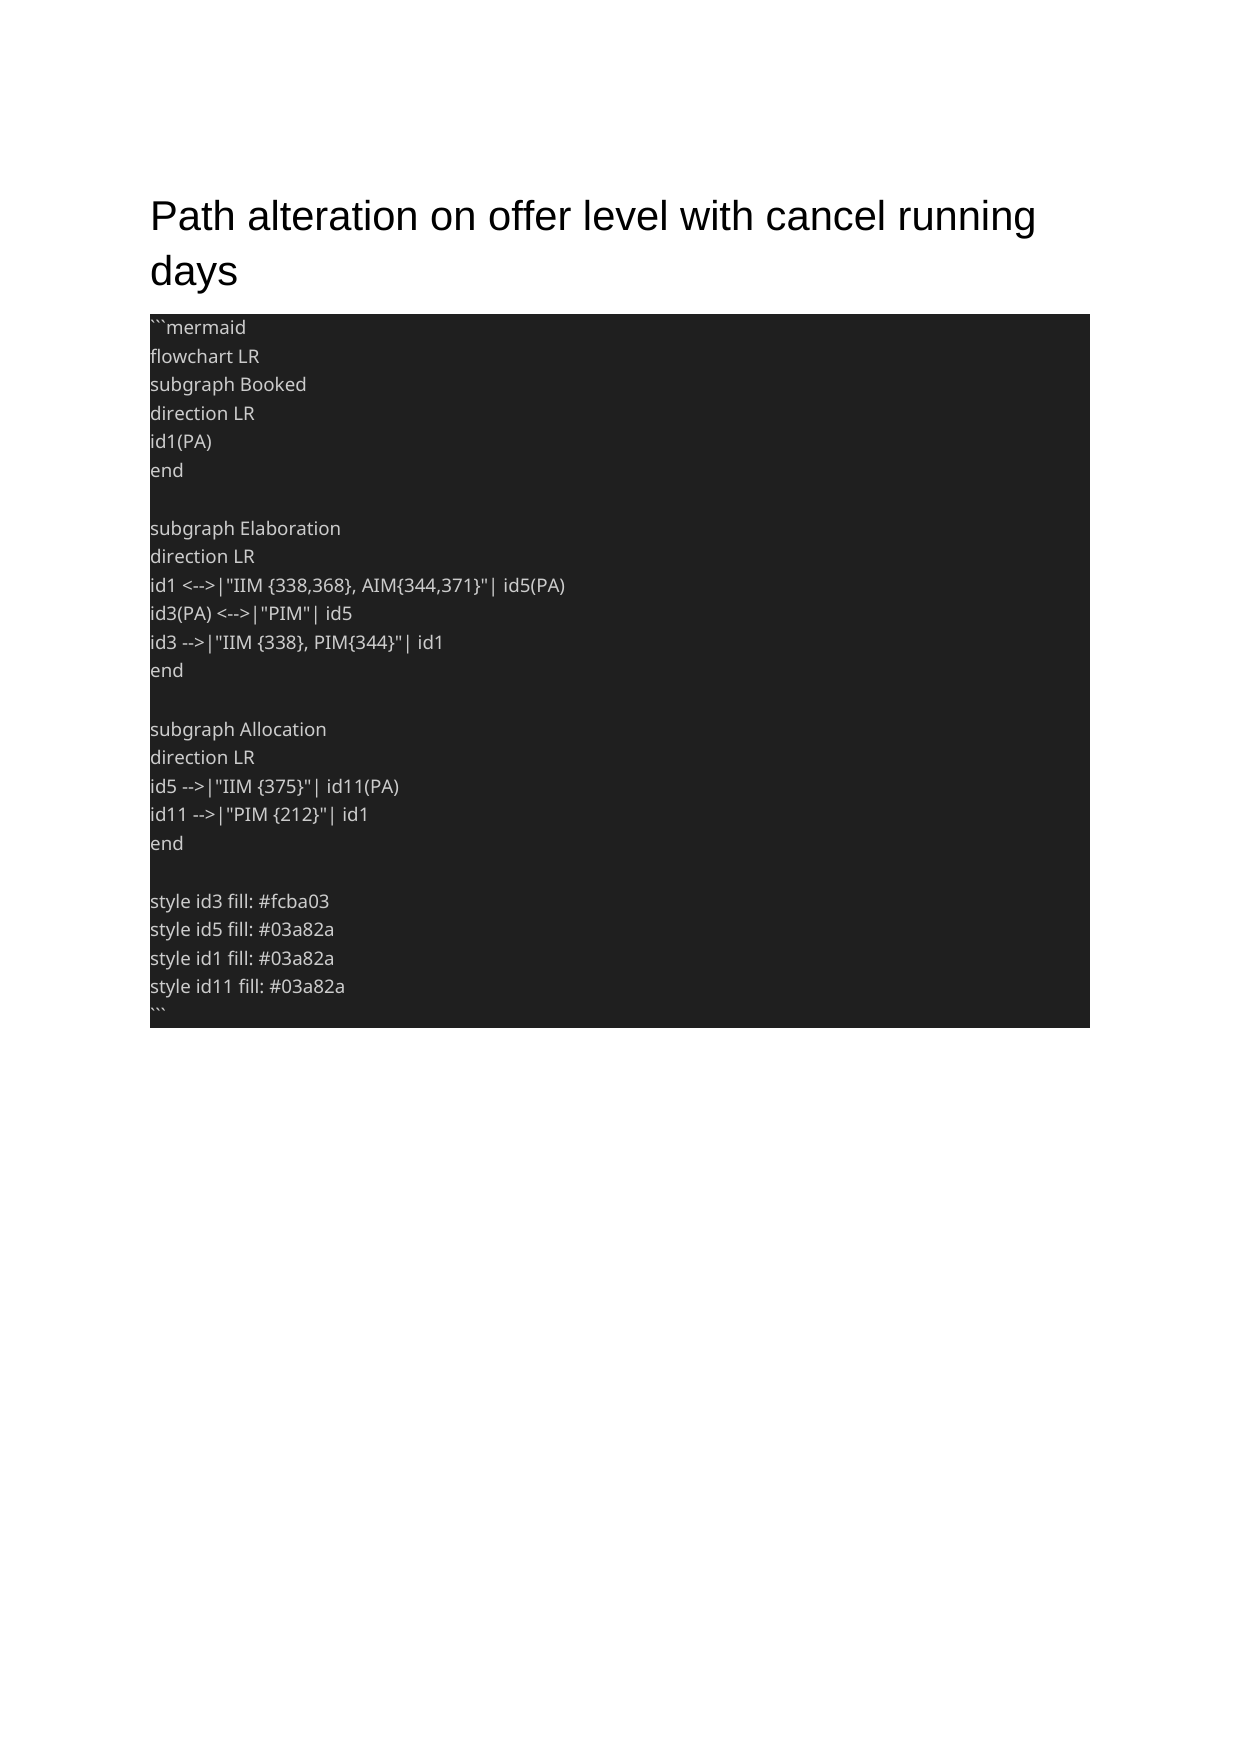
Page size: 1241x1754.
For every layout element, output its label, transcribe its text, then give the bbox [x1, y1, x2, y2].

text subgraph Allocation [150, 716, 1090, 741]
subtitle Path alteration on offer level with cancel running days [150, 192, 1090, 295]
text style id3 fill: #fcba03 [150, 888, 1090, 913]
text style id5 fill: #03a82a [150, 917, 1090, 942]
text style id1 fill: #03a82a [150, 945, 1090, 971]
text id3 -->|"IIM {338}, PIM{344}"| id1 [150, 629, 1090, 655]
text end [150, 830, 1090, 856]
text end [150, 457, 1090, 483]
text subgraph Booked [150, 371, 1090, 397]
text direction LR [150, 544, 1090, 569]
text end [150, 658, 1090, 683]
text flowchart LR [150, 343, 1090, 368]
text ```mermaid [150, 314, 1090, 340]
text direction LR [150, 744, 1090, 770]
text id1(PA) [150, 428, 1090, 454]
text id5 -->|"IIM {375}"| id11(PA) [150, 773, 1090, 798]
text style id11 fill: #03a82a [150, 974, 1090, 999]
text direction LR [150, 400, 1090, 426]
text id3(PA) <-->|"PIM"| id5 [150, 601, 1090, 626]
text id1 <-->|"IIM {338,368}, AIM{344,371}"| id5(PA) [150, 572, 1090, 598]
text subgraph Elaboration [150, 515, 1090, 541]
text id11 -->|"PIM {212}"| id1 [150, 801, 1090, 827]
text ``` [150, 1002, 1090, 1028]
